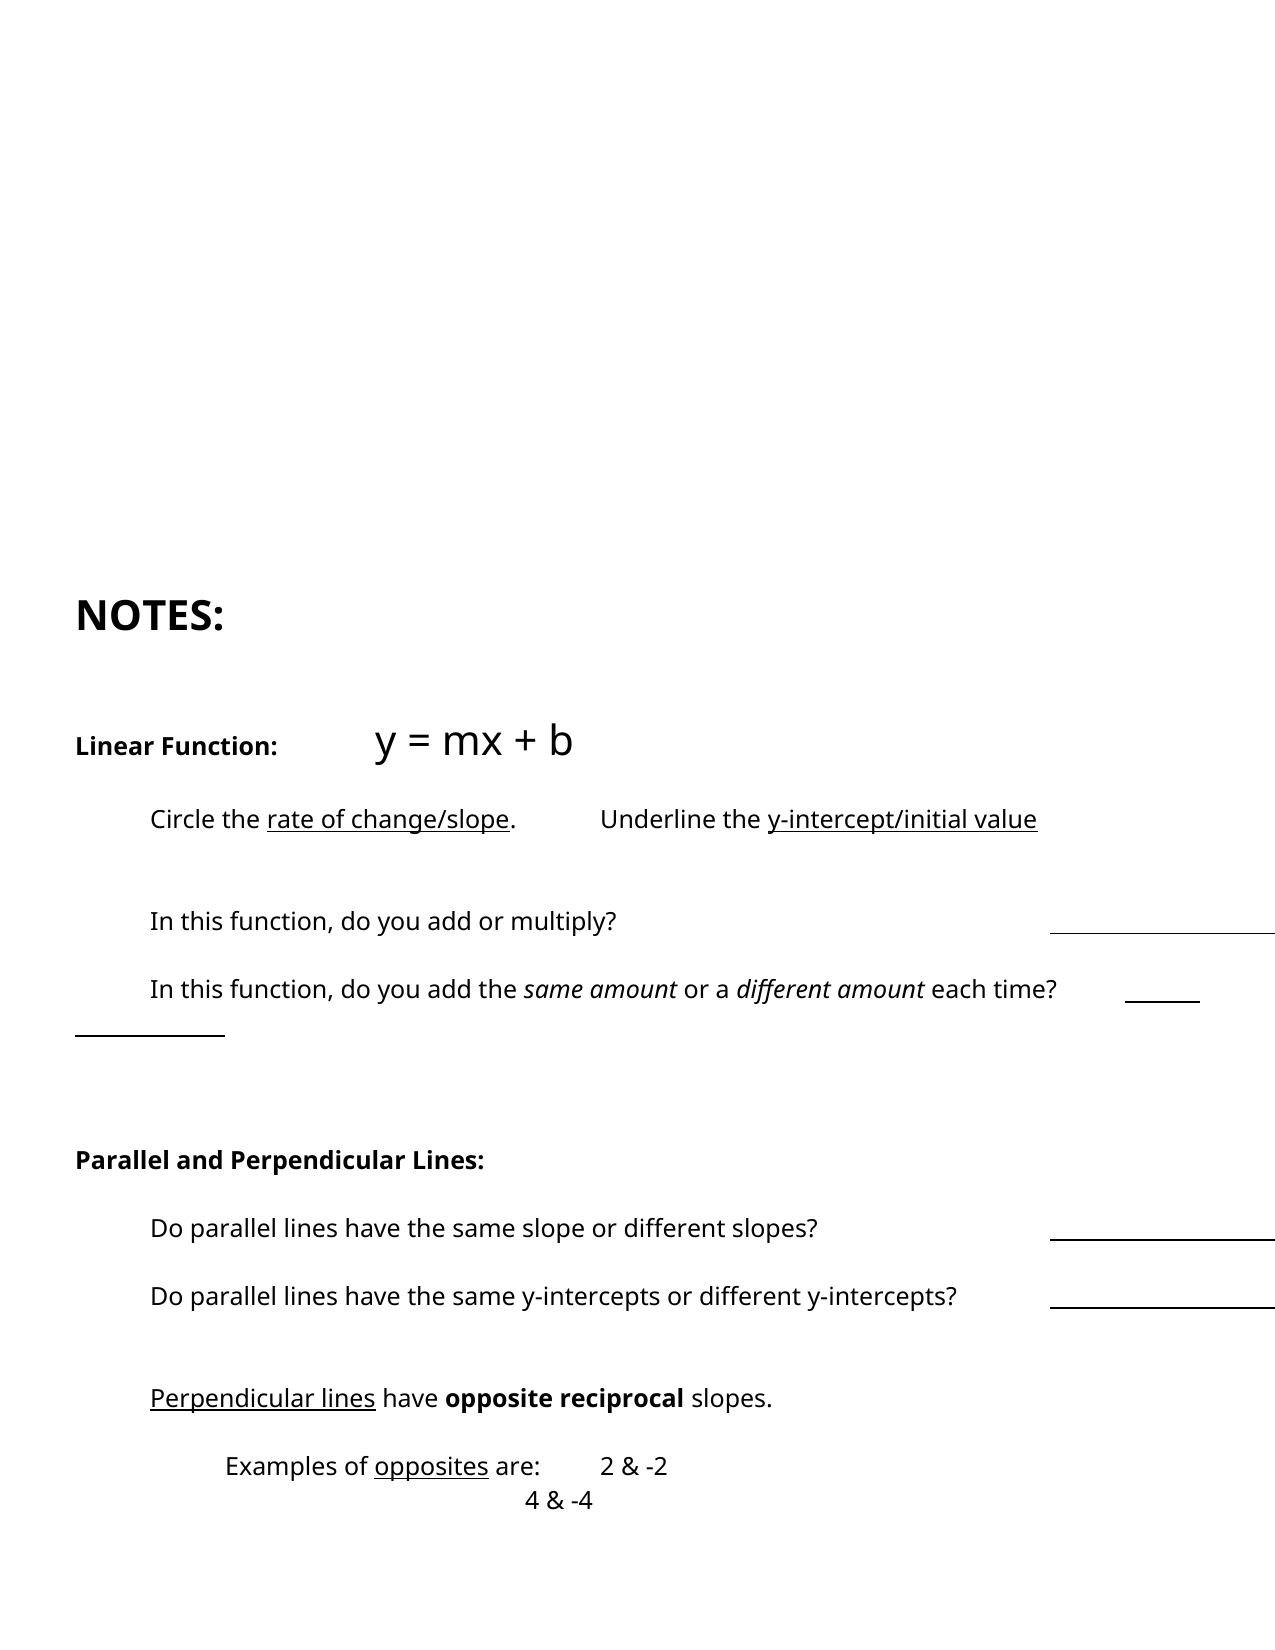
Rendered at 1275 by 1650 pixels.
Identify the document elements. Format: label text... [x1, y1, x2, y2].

text Do parallel lines have the same y-intercepts or different y-intercepts? [75, 1278, 1237, 1313]
text Parallel and Perpendicular Lines: [75, 1142, 1237, 1176]
text In this function, do you add the same amount or a different amount each time? [75, 972, 1237, 1074]
text NOTES: [75, 586, 1237, 643]
text Linear Function: y = mx + b [75, 711, 1237, 768]
text Examples of opposites are: 2 & -2 [75, 1449, 1237, 1483]
text Do parallel lines have the same slope or different slopes? [75, 1210, 1237, 1244]
text Circle the rate of change/slope. Underline the y-intercept/initial value [75, 802, 1237, 836]
text 4 & -4 [75, 1483, 1237, 1517]
text Perpendicular lines have opposite reciprocal slopes. [75, 1381, 1237, 1415]
text In this function, do you add or multiply? [75, 904, 1237, 938]
